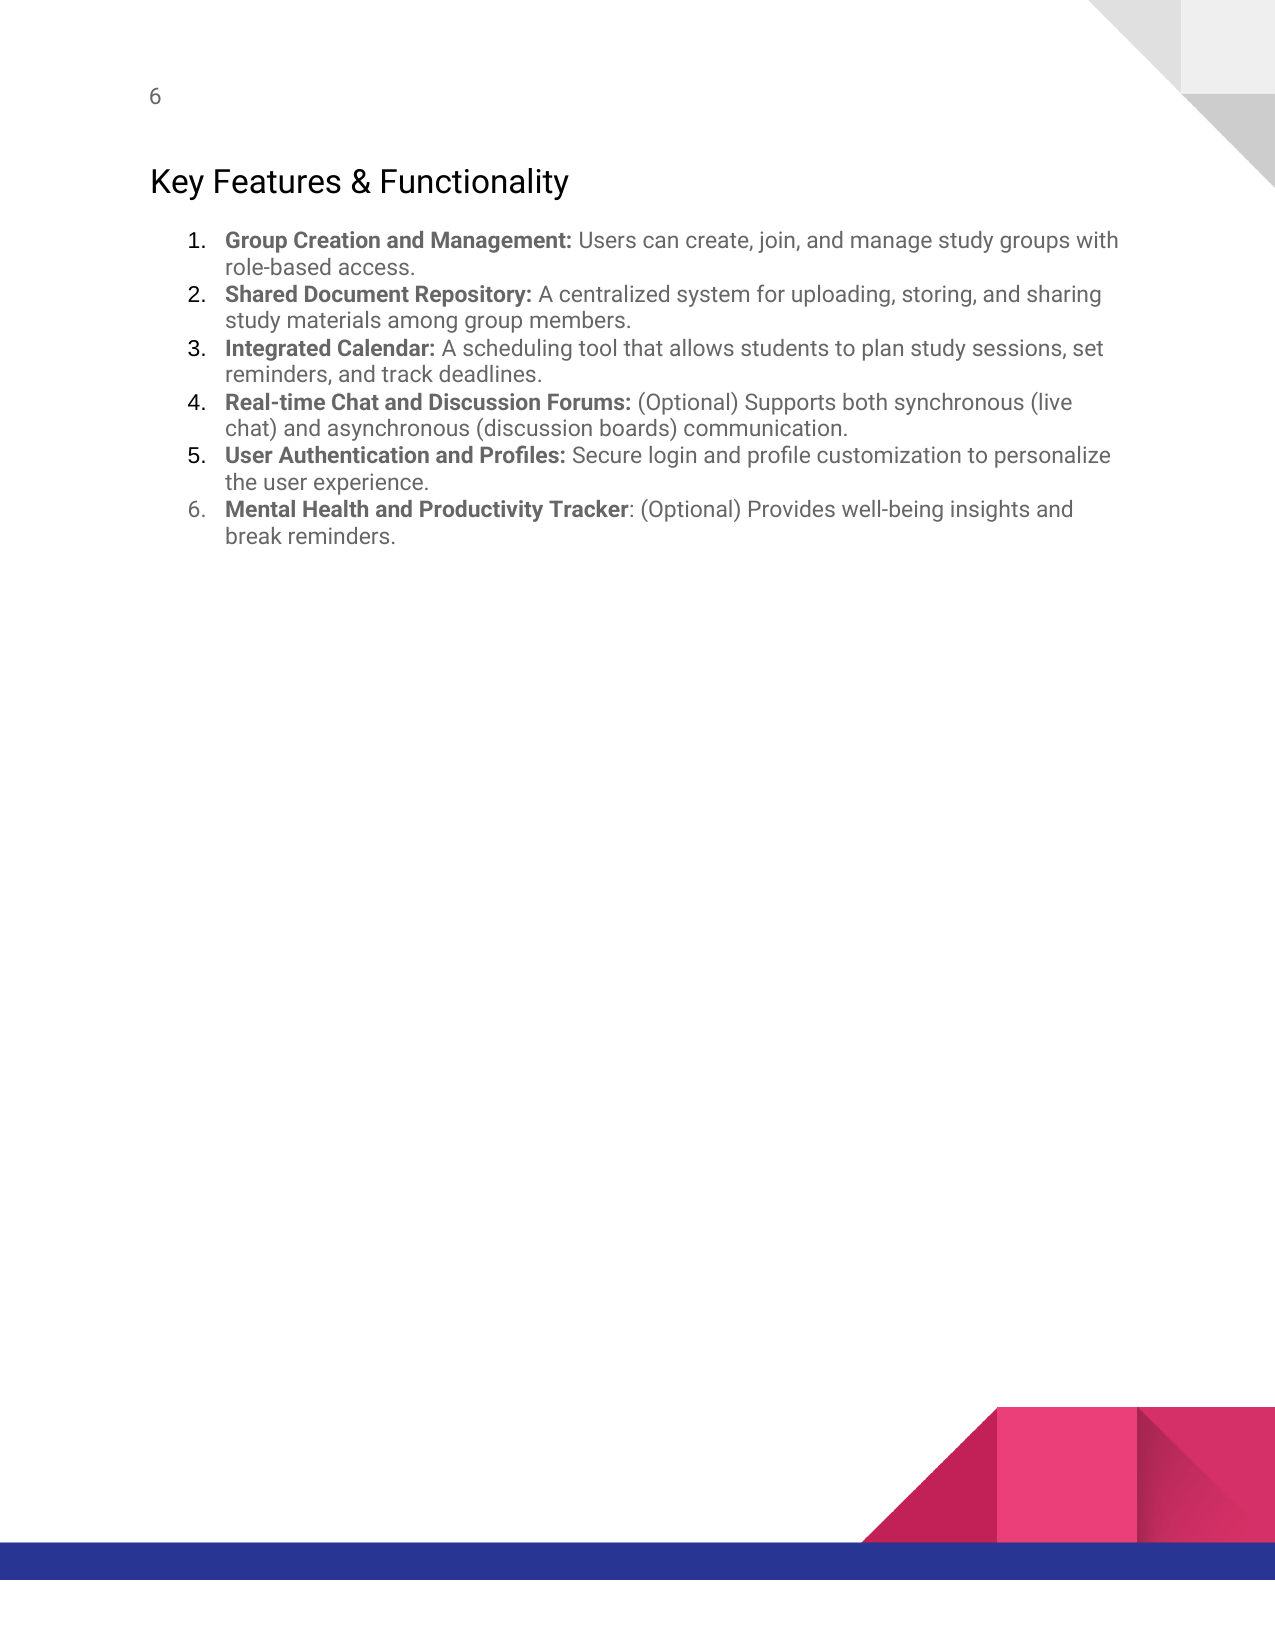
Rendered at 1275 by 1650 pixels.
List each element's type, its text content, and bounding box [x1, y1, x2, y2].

subtitle Key Features & Functionality [150, 162, 1125, 202]
list Real-time Chat and Discussion Forums: (Optional) Supports both synchronous (live chat) and asynchronous (discussion boards) communication. [187, 388, 1125, 442]
picture [0, 1405, 1275, 1580]
list Mental Health and Productivity Tracker: (Optional) Provides well-being insights and break reminders. [187, 496, 1125, 550]
list User Authentication and Profiles: Secure login and profile customization to personalize the user experience. [187, 442, 1125, 496]
list Group Creation and Management: Users can create, join, and manage study groups with role-based access. [187, 227, 1125, 281]
list Shared Document Repository: A centralized system for uploading, storing, and sharing study materials among group members. [187, 281, 1125, 334]
list Integrated Calendar: A scheduling tool that allows students to plan study sessions, set reminders, and track deadlines. [187, 334, 1125, 388]
picture [1087, 0, 1275, 188]
